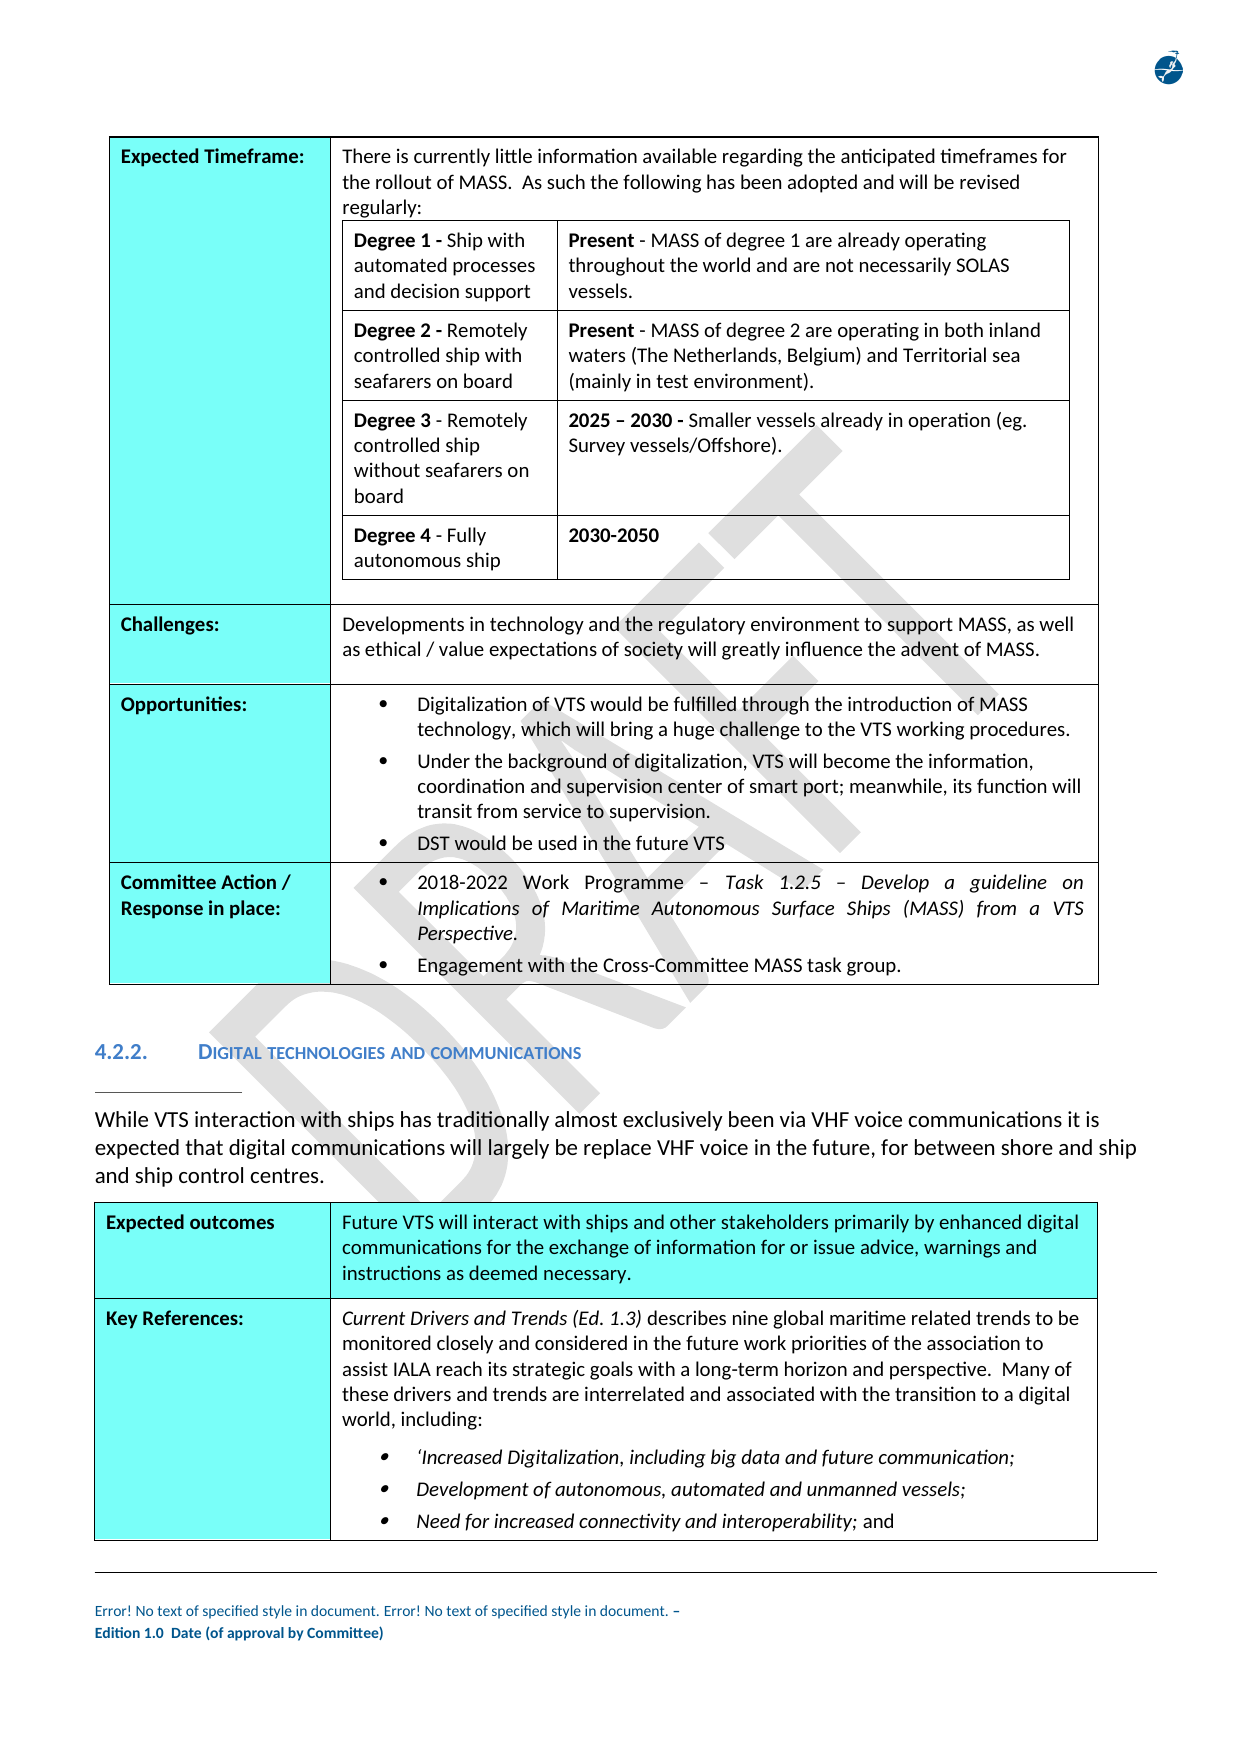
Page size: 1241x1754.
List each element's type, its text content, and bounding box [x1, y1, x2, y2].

table_cell Developments in technology and the regulatory environment to support MASS, as well as ethical / value expectations of society will greatly influence the advent of MASS. [331, 605, 1098, 683]
subtitle Digital technologies and communications [94, 1037, 1157, 1066]
table_cell Challenges: [110, 605, 330, 683]
table_cell Expected Timeframe: [110, 138, 330, 604]
table_cell Committee Action / Response in place: [110, 863, 330, 983]
table_header Expected outcomes [95, 1203, 330, 1298]
table_cell Opportunities: [110, 685, 330, 862]
table_cell 2018-2022 Work Programme – Task 1.2.5 – Develop a guideline on Implications of Maritime Autonomous Surface Ships (MASS) from a VTS Perspective. Engagement with the Cross-Committee MASS task group. [331, 863, 1098, 983]
text While VTS interaction with ships has traditionally almost exclusively been via VHF voice communications it is expected that digital communications will largely be replace VHF voice in the future, for between shore and ship and ship control centres. [94, 1105, 1157, 1189]
table_header Future VTS will interact with ships and other stakeholders primarily by enhanced digital communications for the exchange of information for or issue advice, warnings and instructions as deemed necessary. [331, 1203, 1097, 1298]
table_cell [331, 1299, 1097, 1539]
table_cell There is currently little information available regarding the anticipated timeframes for the rollout of MASS. As such the following has been adopted and will be revised regularly: [331, 138, 1098, 604]
table_cell Key References: [95, 1299, 330, 1539]
table_cell Digitalization of VTS would be fulfilled through the introduction of MASS technology, which will bring a huge challenge to the VTS working procedures. Under the background of digitalization, VTS will become the information, coordination and supervision center of smart port; meanwhile, its function will transit from service to supervision. DST would be used in the future VTS [331, 685, 1098, 862]
picture [1123, 0, 1241, 119]
